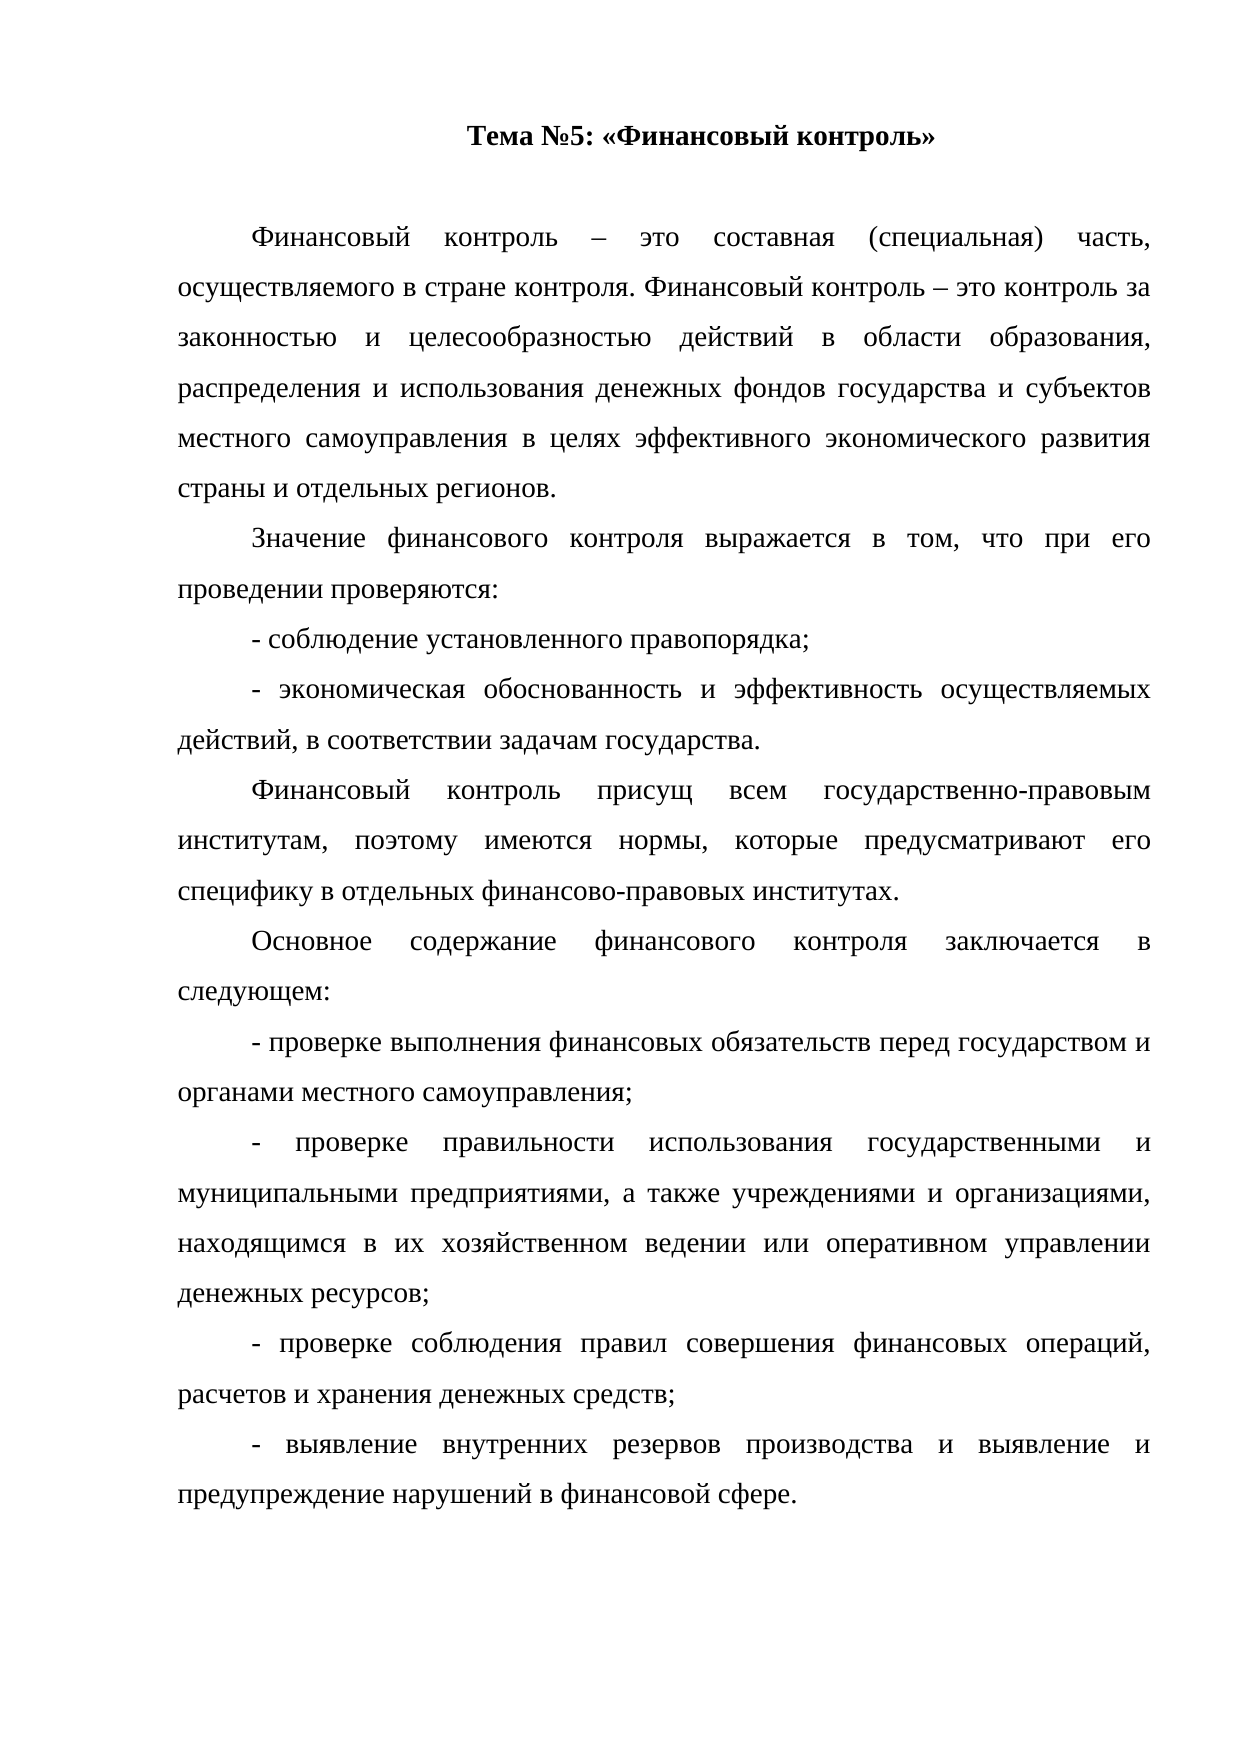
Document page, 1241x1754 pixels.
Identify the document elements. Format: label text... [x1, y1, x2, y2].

text - проверке выполнения финансовых обязательств перед государством и органами местного самоуправления; [177, 1024, 1152, 1108]
text - экономическая обоснованность и эффективность осуществляемых действий, в соответствии задачам государства. [177, 672, 1152, 755]
text - проверке соблюдения правил совершения финансовых операций, расчетов и хранения денежных средств; [177, 1326, 1152, 1409]
text - выявление внутренних резервов производства и выявление и предупреждение нарушений в финансовой сфере. [177, 1426, 1152, 1510]
text Основное содержание финансового контроля заключается в следующем: [177, 923, 1152, 1007]
text - соблюдение установленного правопорядка; [177, 621, 1152, 655]
text Финансовый контроль – это составная (специальная) часть, осуществляемого в стране контроля. Финансовый контроль – это контроль за законностью и целесообразностью действий в области образования, распределения и использования денежных фондов государства и субъектов местного самоуправления в целях эффективного экономического развития страны и отдельных регионов. [177, 219, 1152, 504]
text Значение финансового контроля выражается в том, что при его проведении проверяются: [177, 521, 1152, 604]
text Финансовый контроль присущ всем государственно-правовым институтам, поэтому имеются нормы, которые предусматривают его специфику в отдельных финансово-правовых институтах. [177, 772, 1152, 906]
text - проверке правильности использования государственными и муниципальными предприятиями, а также учреждениями и организациями, находящимся в их хозяйственном ведении или оперативном управлении денежных ресурсов; [177, 1124, 1152, 1309]
text Тема №5: «Финансовый контроль» [177, 118, 1152, 152]
